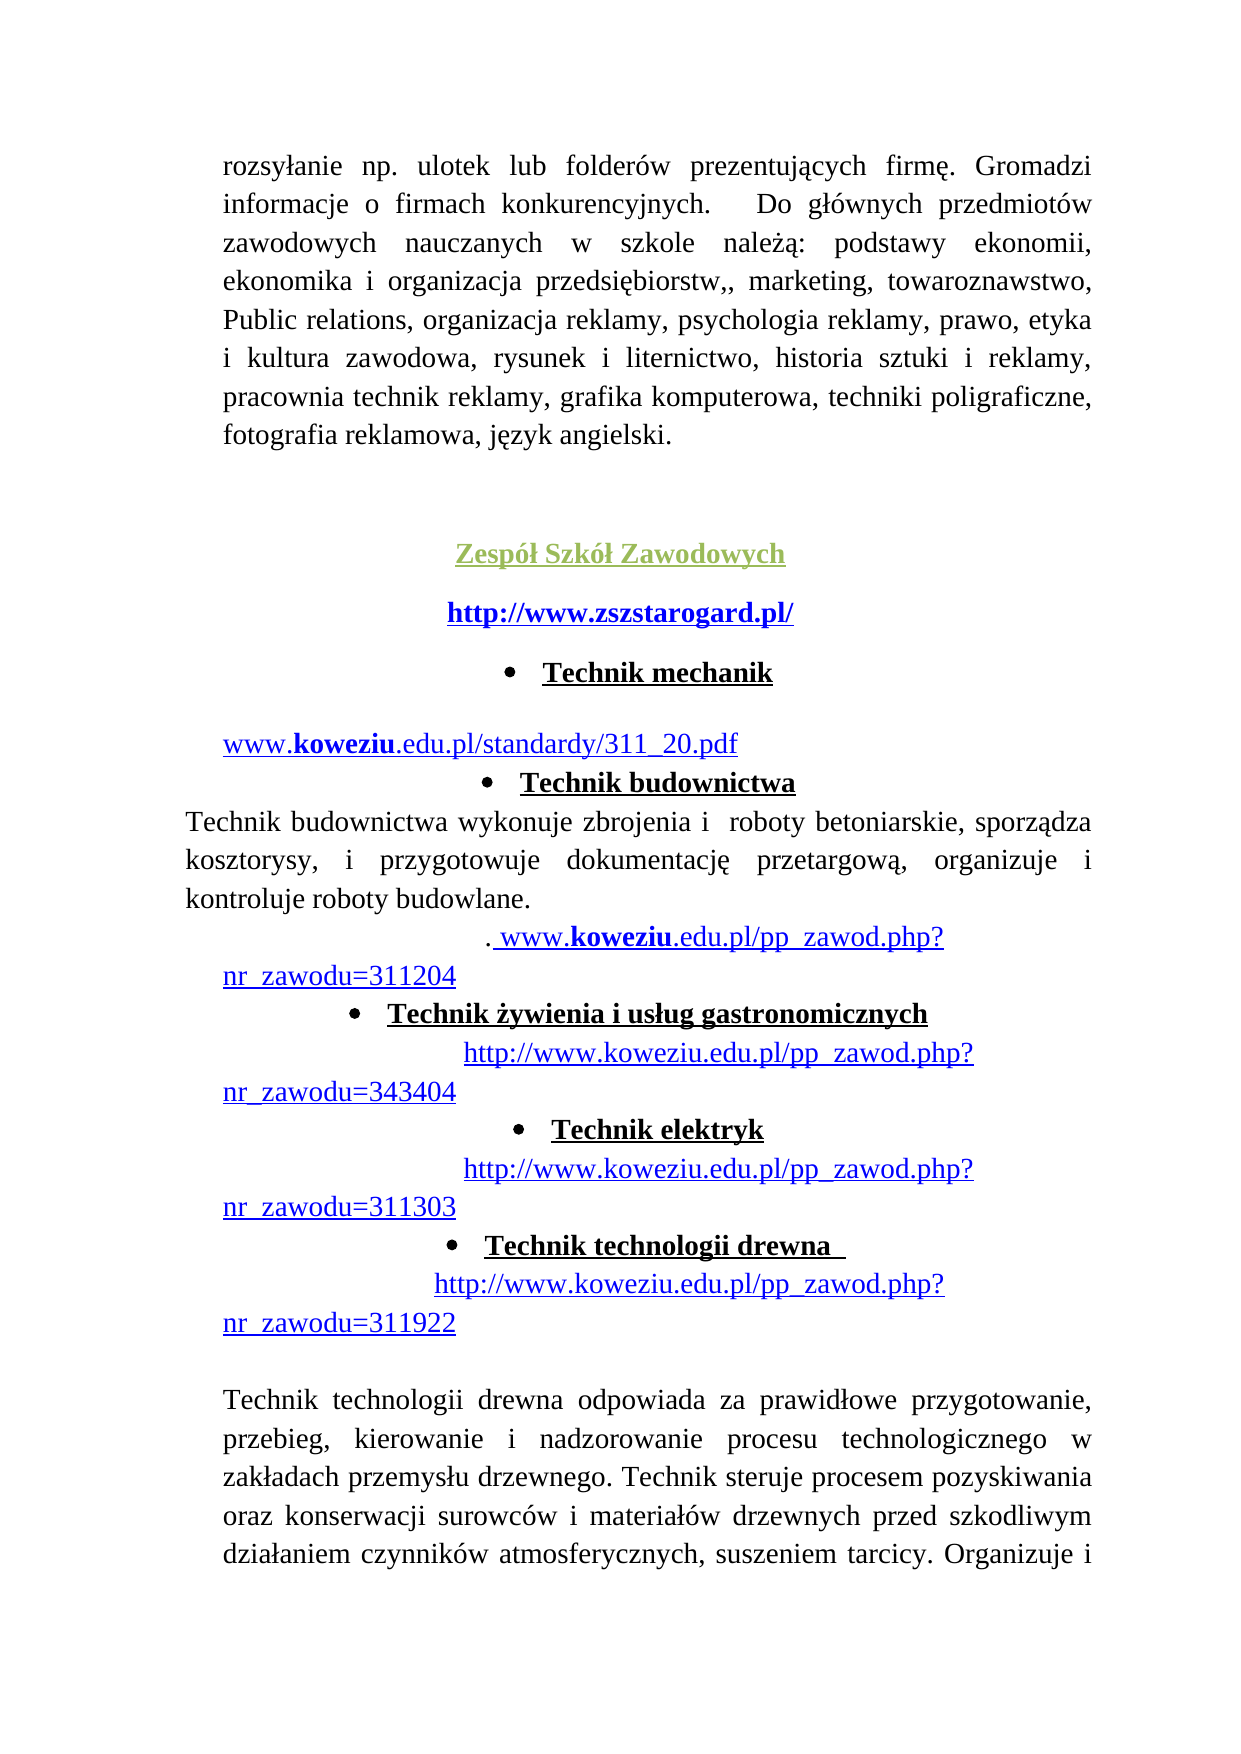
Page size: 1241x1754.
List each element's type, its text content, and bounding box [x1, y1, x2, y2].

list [223, 1382, 1093, 1570]
list . www.koweziu.edu.pl/pp_zawod.php?nr_zawodu=311204 [223, 919, 1093, 991]
list www.koweziu.edu.pl/standardy/311_20.pdf [223, 693, 1093, 760]
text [223, 148, 1093, 451]
list http://www.koweziu.edu.pl/pp_zawod.php?nr_zawodu=343404 [223, 1035, 1093, 1107]
list Technik mechanik [185, 655, 1093, 688]
list Technik żywienia i usług gastronomicznych [185, 996, 1093, 1030]
list Technik budownictwa wykonuje zbrojenia i roboty betoniarskie, sporządza kosztorysy, i przygotowuje dokumentację przetargową, organizuje i kontroluje roboty budowlane. [185, 804, 1093, 914]
text Zespół Szkół Zawodowych [148, 536, 1093, 570]
list http://www.koweziu.edu.pl/pp_zawod.php?nr_zawodu=311303 [223, 1151, 1093, 1223]
list http://www.koweziu.edu.pl/pp_zawod.php?nr_zawodu=311922 [223, 1267, 1093, 1339]
text http://www.zszstarogard.pl/ [148, 596, 1093, 629]
list Technik elektryk [185, 1112, 1093, 1146]
list Technik budownictwa [185, 765, 1093, 799]
list Technik technologii drewna [185, 1228, 1093, 1262]
